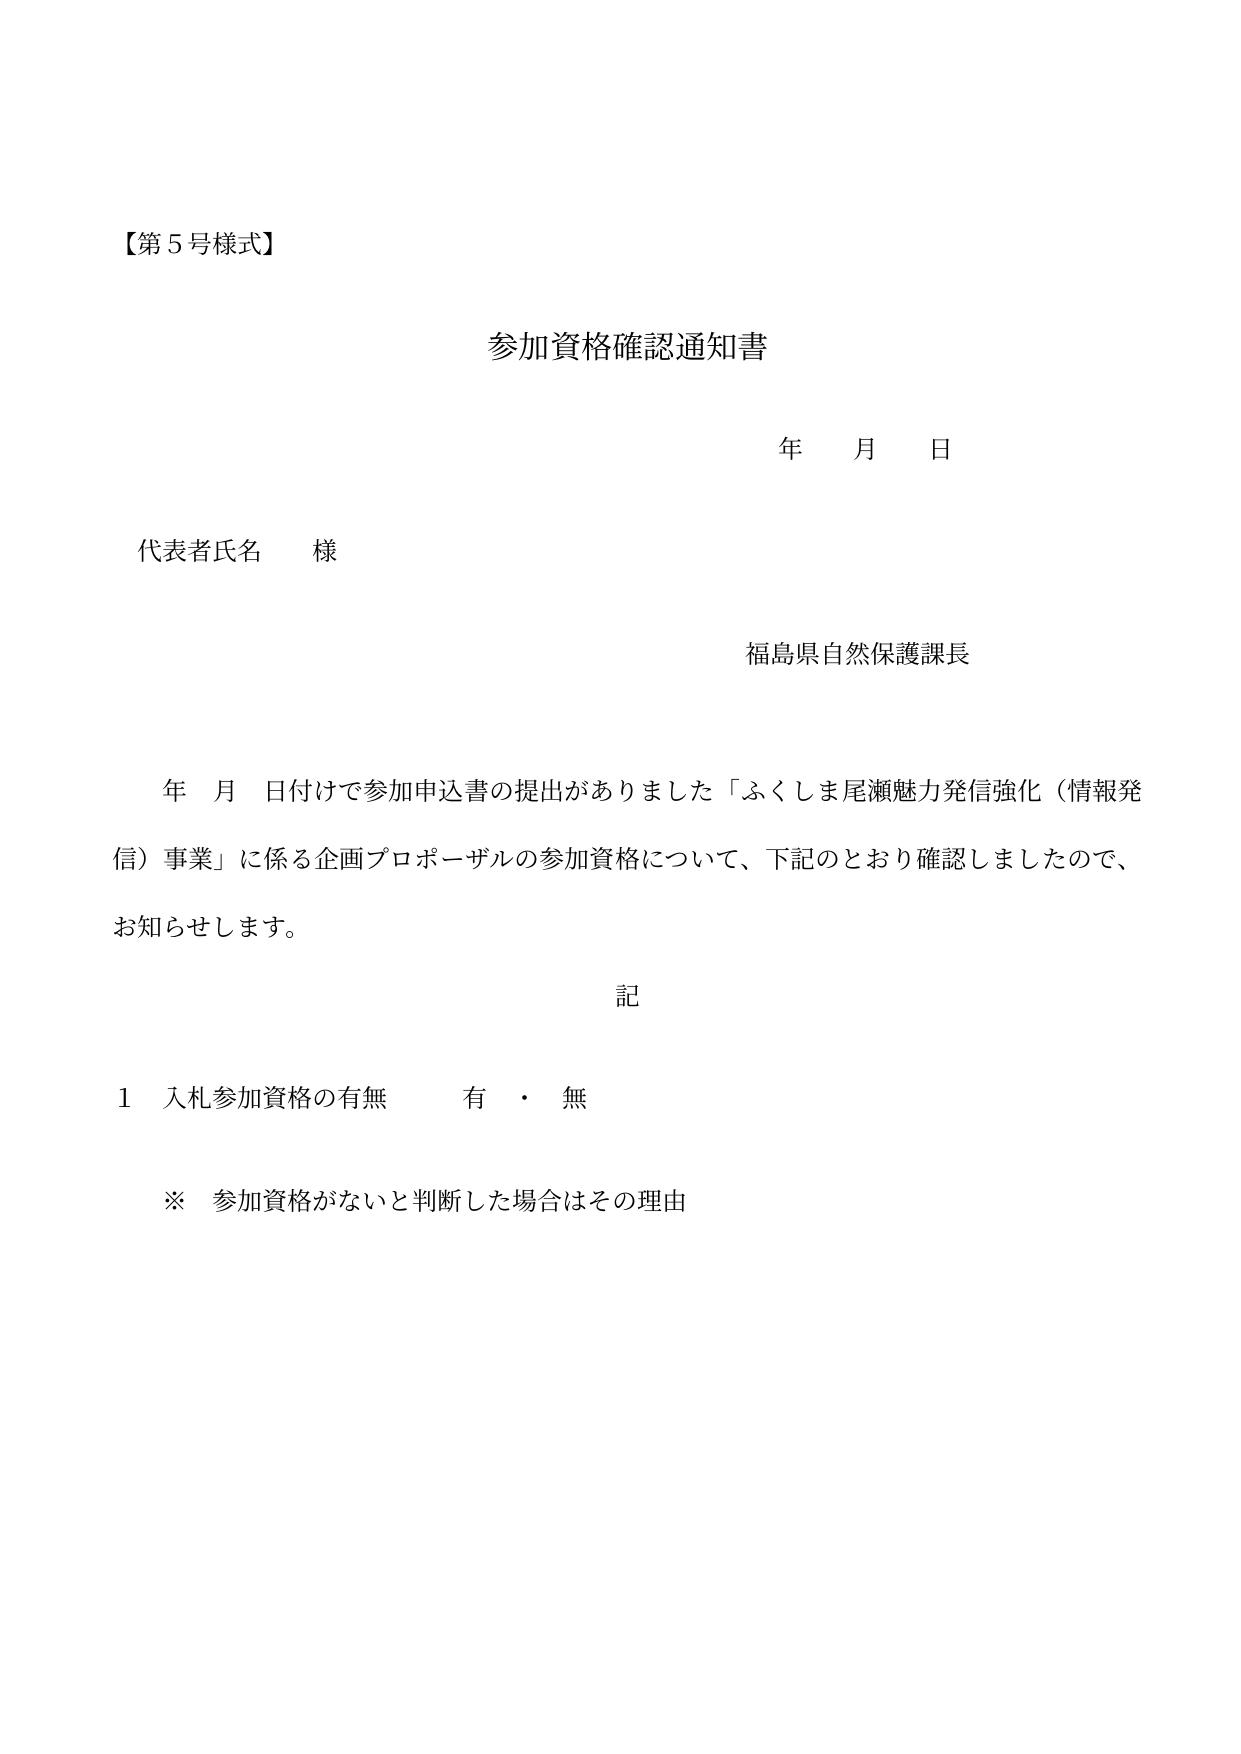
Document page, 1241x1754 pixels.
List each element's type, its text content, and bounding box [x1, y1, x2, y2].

text 福島県自然保護課長 [620, 618, 1144, 687]
text ※ 参加資格がないと判断した場合はその理由 [112, 1165, 1144, 1233]
text 年 月 日 [112, 413, 1144, 482]
text 参加資格確認通知書 [112, 311, 1144, 379]
text 年 月 日付けで参加申込書の提出がありました「ふくしま尾瀬魅力発信強化（情報発信）事業」に係る企画プロポーザルの参加資格について、下記のとおり確認しましたので、お知らせします。 [112, 755, 1144, 960]
text 【第５号様式】 [112, 208, 1144, 277]
text １ 入札参加資格の有無 有 ・ 無 [112, 1063, 1144, 1131]
subtitle 記 [112, 960, 1144, 1028]
text 代表者氏名 様 [112, 516, 1144, 584]
